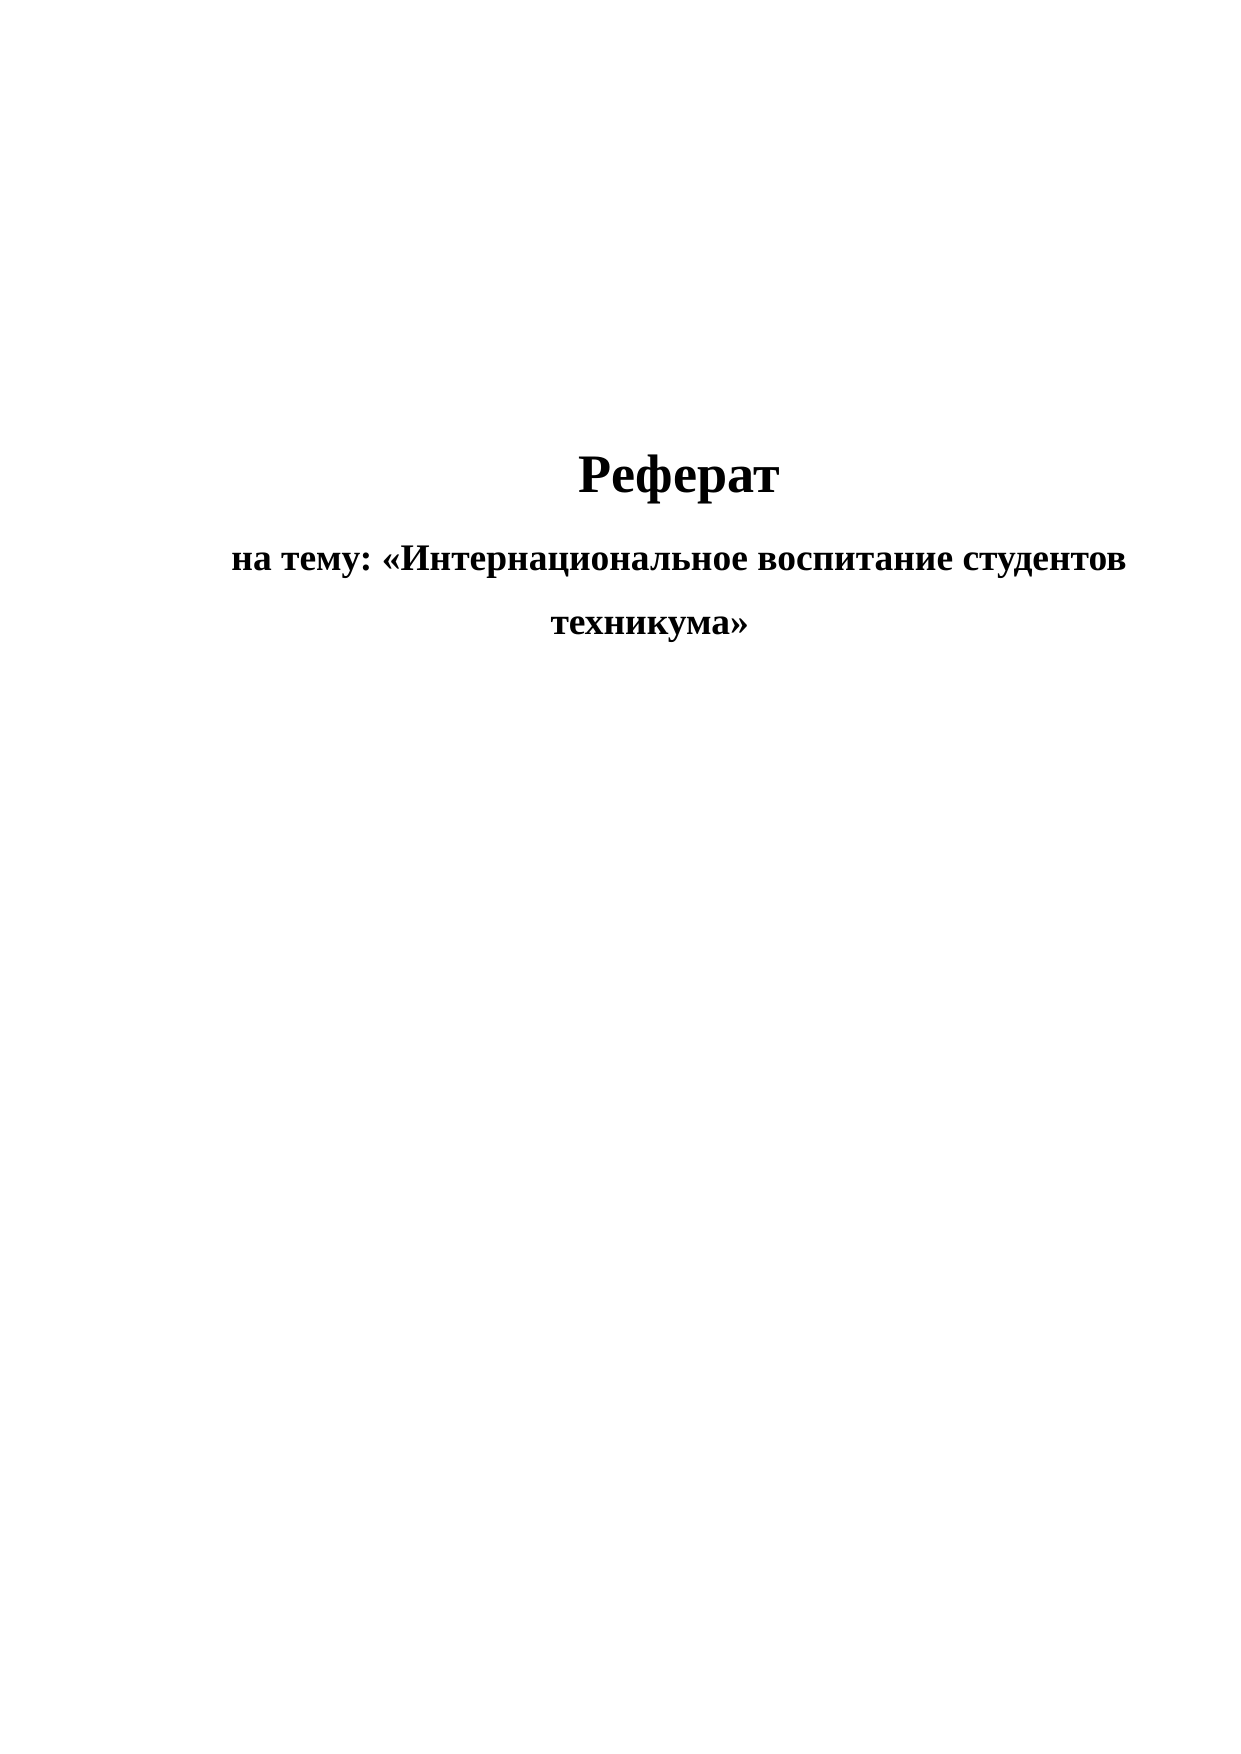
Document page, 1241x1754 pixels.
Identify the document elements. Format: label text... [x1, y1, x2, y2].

text на тему: «Интернациональное воспитание студентов техникума» [148, 535, 1152, 643]
text Реферат [148, 442, 1152, 504]
